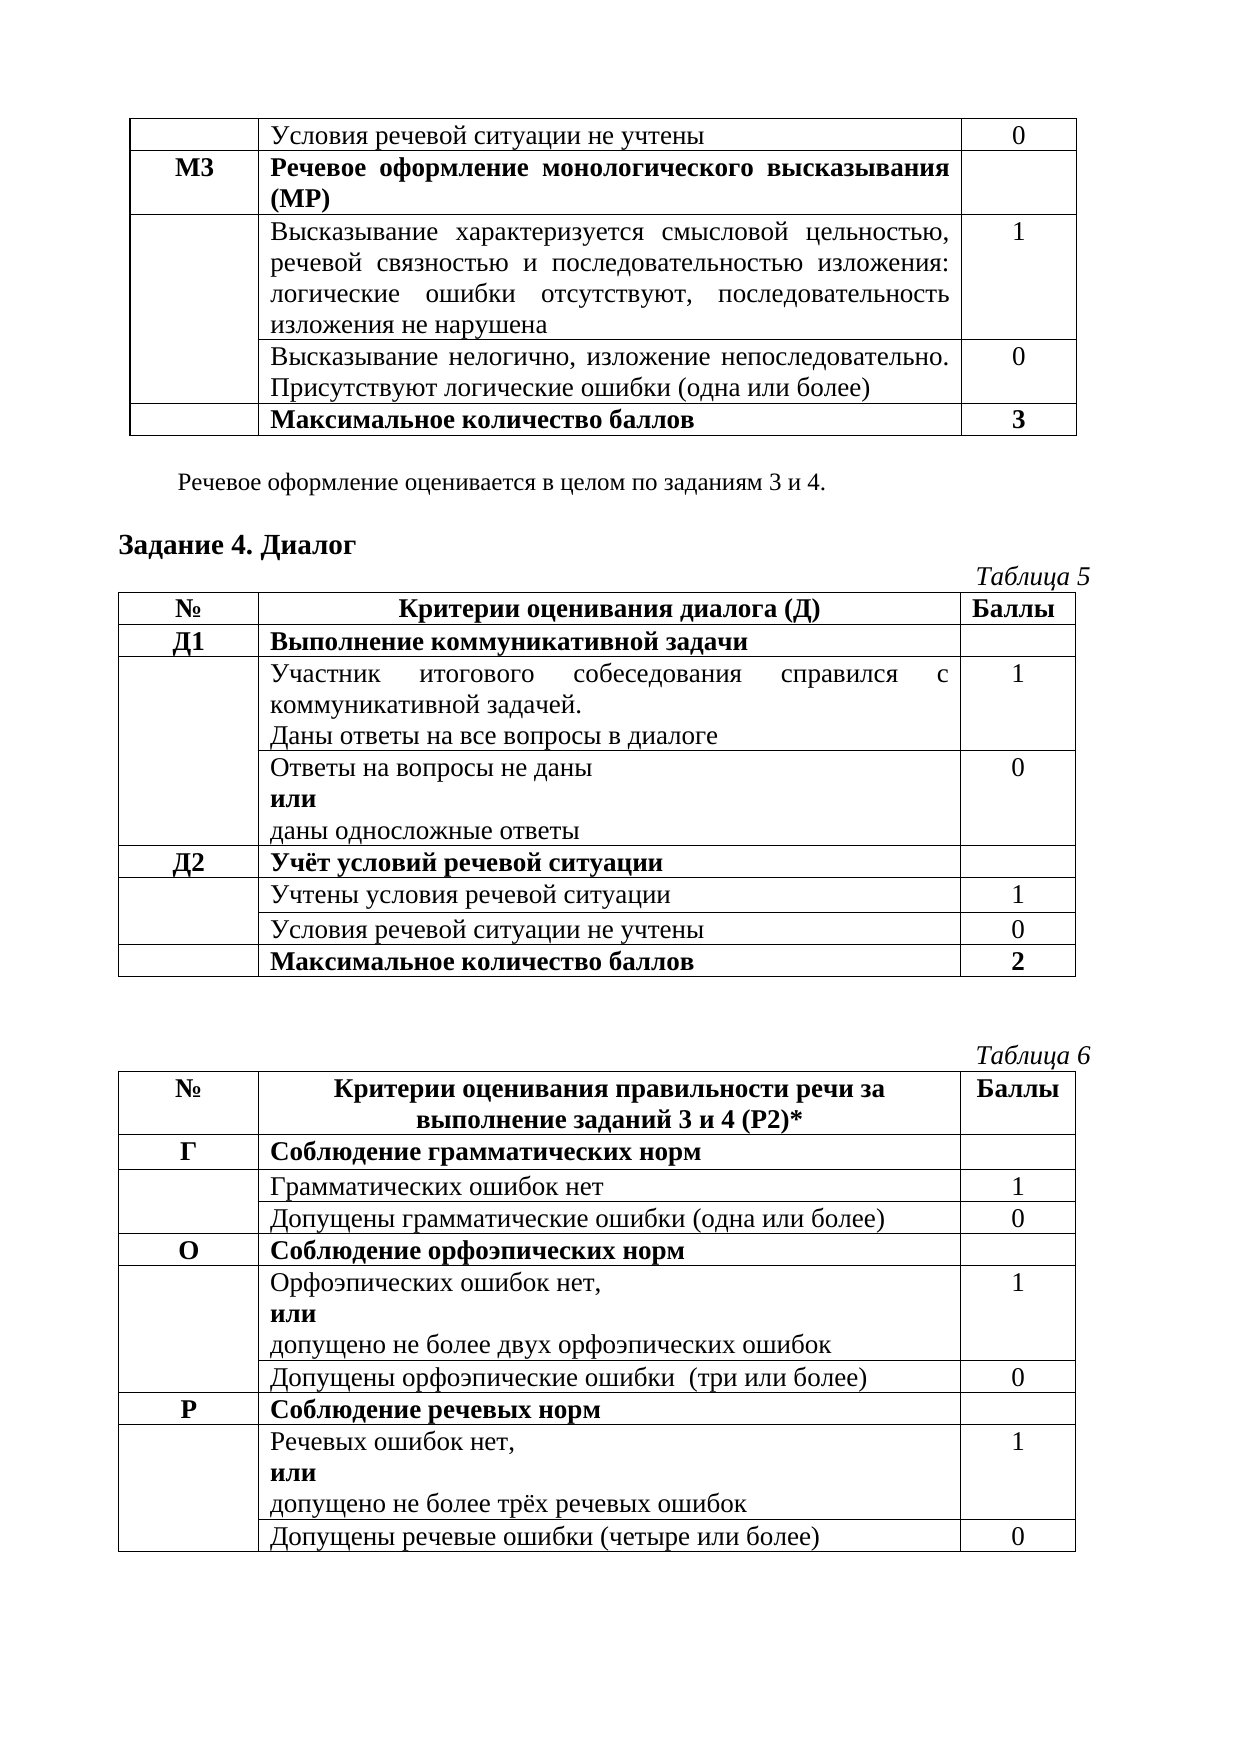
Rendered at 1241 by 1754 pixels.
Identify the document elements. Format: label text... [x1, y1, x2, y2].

table_cell Высказывание характеризуется смысловой цельностью, речевой связностью и последовательностью изложения: логические ошибки отсутствуют, последовательность изложения не нарушена [259, 215, 961, 339]
table_cell Соблюдение речевых норм [259, 1393, 960, 1424]
table_cell М3 [131, 151, 258, 214]
table_cell Максимальное количество баллов [259, 945, 960, 976]
table_cell 0 [962, 340, 1076, 403]
table_header Критерии оценивания правильности речи за выполнение заданий 3 и 4 (Р2)* [259, 1072, 960, 1134]
table_cell [961, 625, 1075, 656]
list Таблица 6 [118, 1039, 1093, 1071]
table_cell 3 [962, 404, 1076, 435]
table_cell Соблюдение орфоэпических норм [259, 1234, 960, 1265]
table_cell Условия речевой ситуации не учтены [259, 913, 960, 944]
table_cell Р [119, 1393, 258, 1424]
table_cell 0 [961, 1361, 1075, 1392]
table_cell 1 [961, 1425, 1075, 1519]
table_cell Допущены грамматические ошибки (одна или более) [259, 1202, 960, 1233]
table_cell [961, 1234, 1075, 1265]
table_cell [119, 1170, 258, 1233]
table_cell Допущены орфоэпические ошибки (три или более) [259, 1361, 960, 1392]
table_header Критерии оценивания диалога (Д) [259, 593, 960, 624]
list Речевое оформление оценивается в целом по заданиям 3 и 4. [118, 467, 1181, 496]
table_cell Грамматических ошибок нет [259, 1170, 960, 1201]
list Таблица 5 [118, 560, 1093, 592]
table_cell Речевое оформление монологического высказывания (МР) [259, 151, 961, 214]
table_cell 2 [961, 945, 1075, 976]
table_cell Условия речевой ситуации не учтены [259, 119, 961, 150]
table_cell [119, 1425, 258, 1551]
table_cell [119, 945, 258, 976]
table_cell Г [119, 1135, 258, 1169]
table_cell [962, 151, 1076, 214]
table_cell Выполнение коммуникативной задачи [259, 625, 960, 656]
table_cell [119, 657, 258, 845]
text Задание 4. Диалог [118, 527, 1093, 560]
table_cell 0 [961, 1202, 1075, 1233]
table_cell [961, 846, 1075, 877]
table_cell Ответы на вопросы не даны или даны односложные ответы [259, 751, 960, 845]
table_cell [131, 404, 258, 435]
table_header Баллы [961, 1072, 1075, 1134]
table_cell Д2 [119, 846, 258, 877]
table_cell Максимальное количество баллов [259, 404, 961, 435]
table_cell О [119, 1234, 258, 1265]
table_cell 1 [961, 1266, 1075, 1360]
table_cell 0 [961, 751, 1075, 845]
table_cell 1 [962, 215, 1076, 339]
table_cell [131, 119, 258, 150]
table_cell [119, 878, 258, 944]
table_cell Д1 [119, 625, 258, 656]
table_cell Соблюдение грамматических норм [259, 1135, 960, 1169]
table_cell Учёт условий речевой ситуации [259, 846, 960, 877]
table_cell Высказывание нелогично, изложение непоследовательно. Присутствуют логические ошибки (одна или более) [259, 340, 961, 403]
table_cell Орфоэпических ошибок нет, или допущено не более двух орфоэпических ошибок [259, 1266, 960, 1360]
table_cell Участник итогового собеседования справился с коммуникативной задачей. Даны ответы на все вопросы в диалоге [259, 657, 960, 750]
table_cell 1 [961, 657, 1075, 750]
table_header № [119, 1072, 258, 1134]
table_cell 1 [961, 878, 1075, 912]
table_cell Допущены речевые ошибки (четыре или более) [259, 1520, 960, 1551]
table_cell 0 [961, 913, 1075, 944]
table_cell [961, 1135, 1075, 1169]
table_cell 0 [962, 119, 1076, 150]
table_header № [119, 593, 258, 624]
table_cell 0 [961, 1520, 1075, 1551]
table_cell Учтены условия речевой ситуации [259, 878, 960, 912]
table_cell [119, 1266, 258, 1392]
table_cell [961, 1393, 1075, 1424]
table_cell [131, 215, 258, 403]
table_cell 1 [961, 1170, 1075, 1201]
table_header Баллы [961, 593, 1075, 624]
table_cell Речевых ошибок нет, или допущено не более трёх речевых ошибок [259, 1425, 960, 1519]
